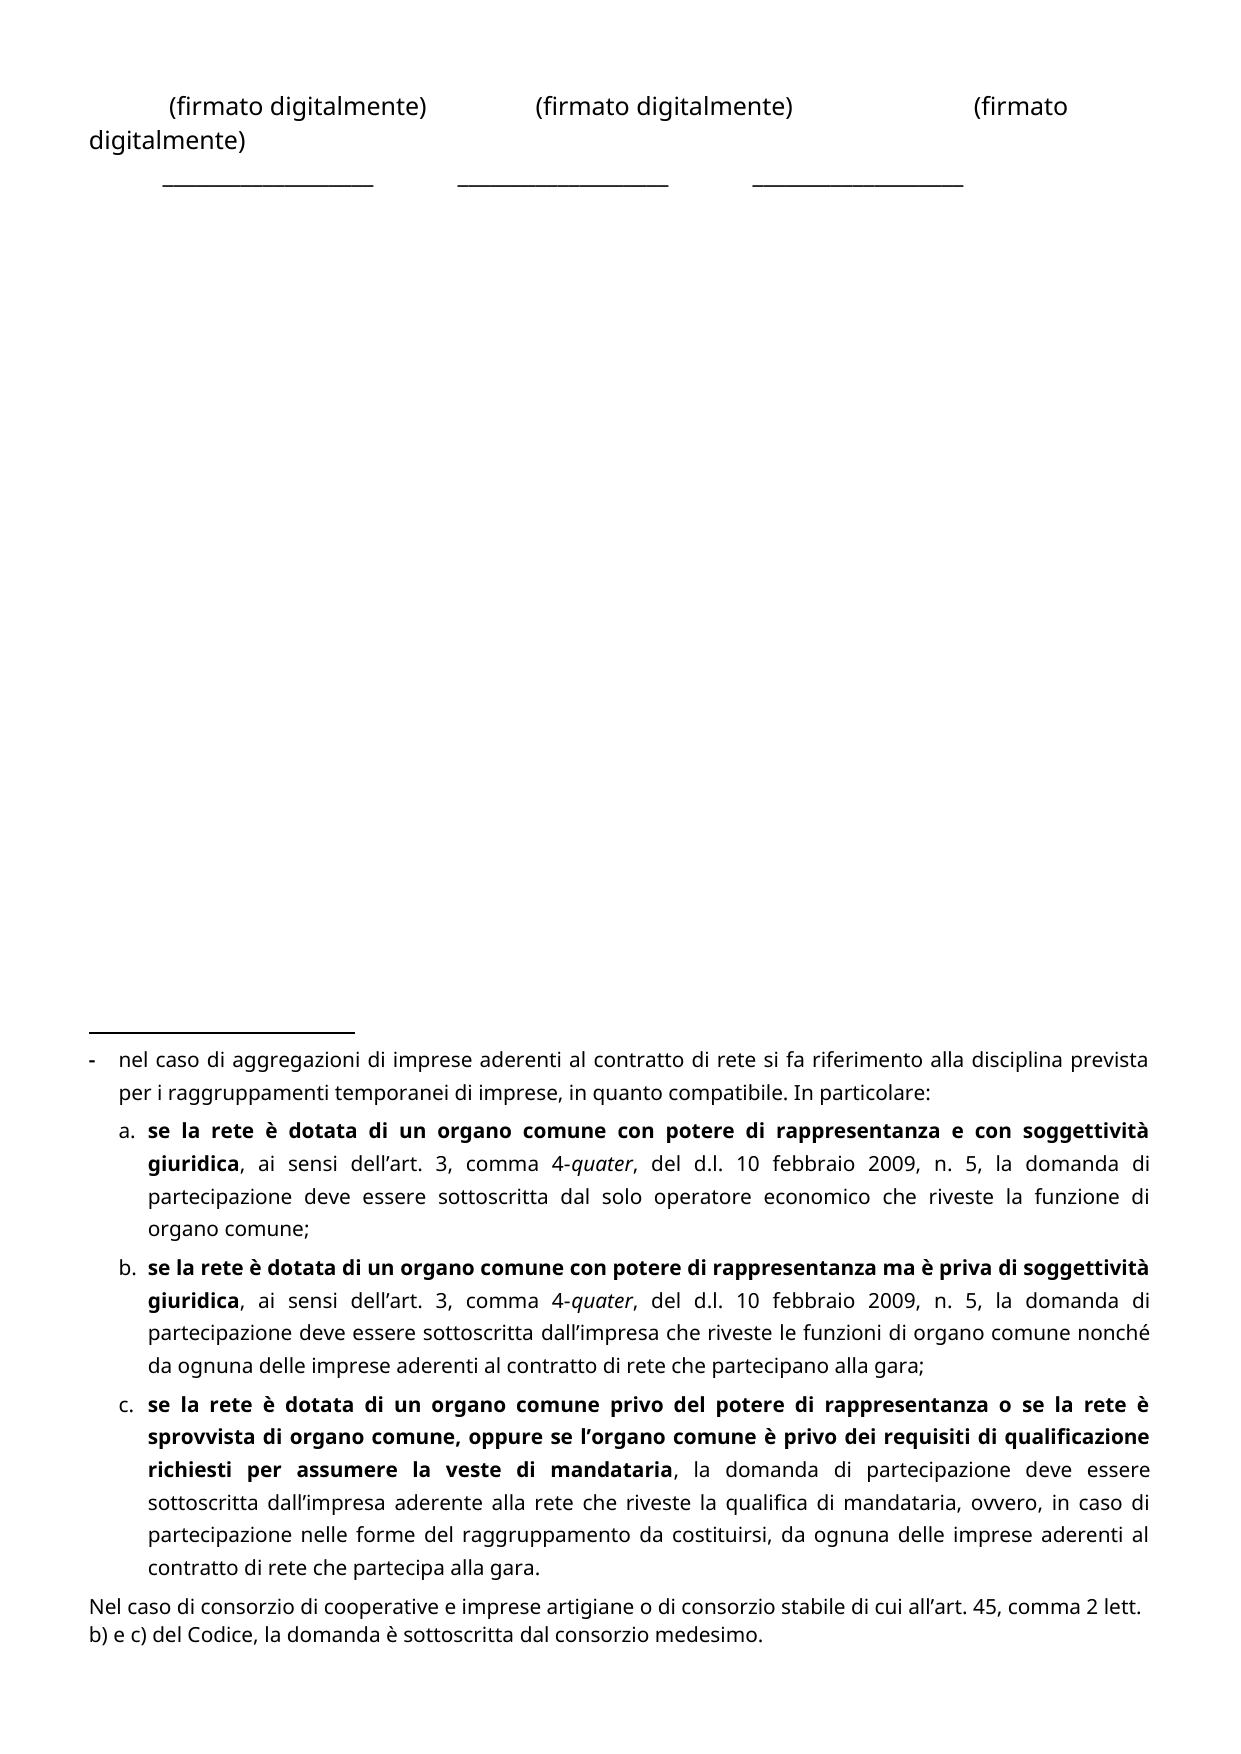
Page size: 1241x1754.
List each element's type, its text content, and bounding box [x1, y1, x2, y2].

text (firmato digitalmente) (firmato digitalmente) (firmato digitalmente) [89, 89, 1151, 157]
text ___________________ ___________________ ___________________ [89, 157, 1151, 191]
